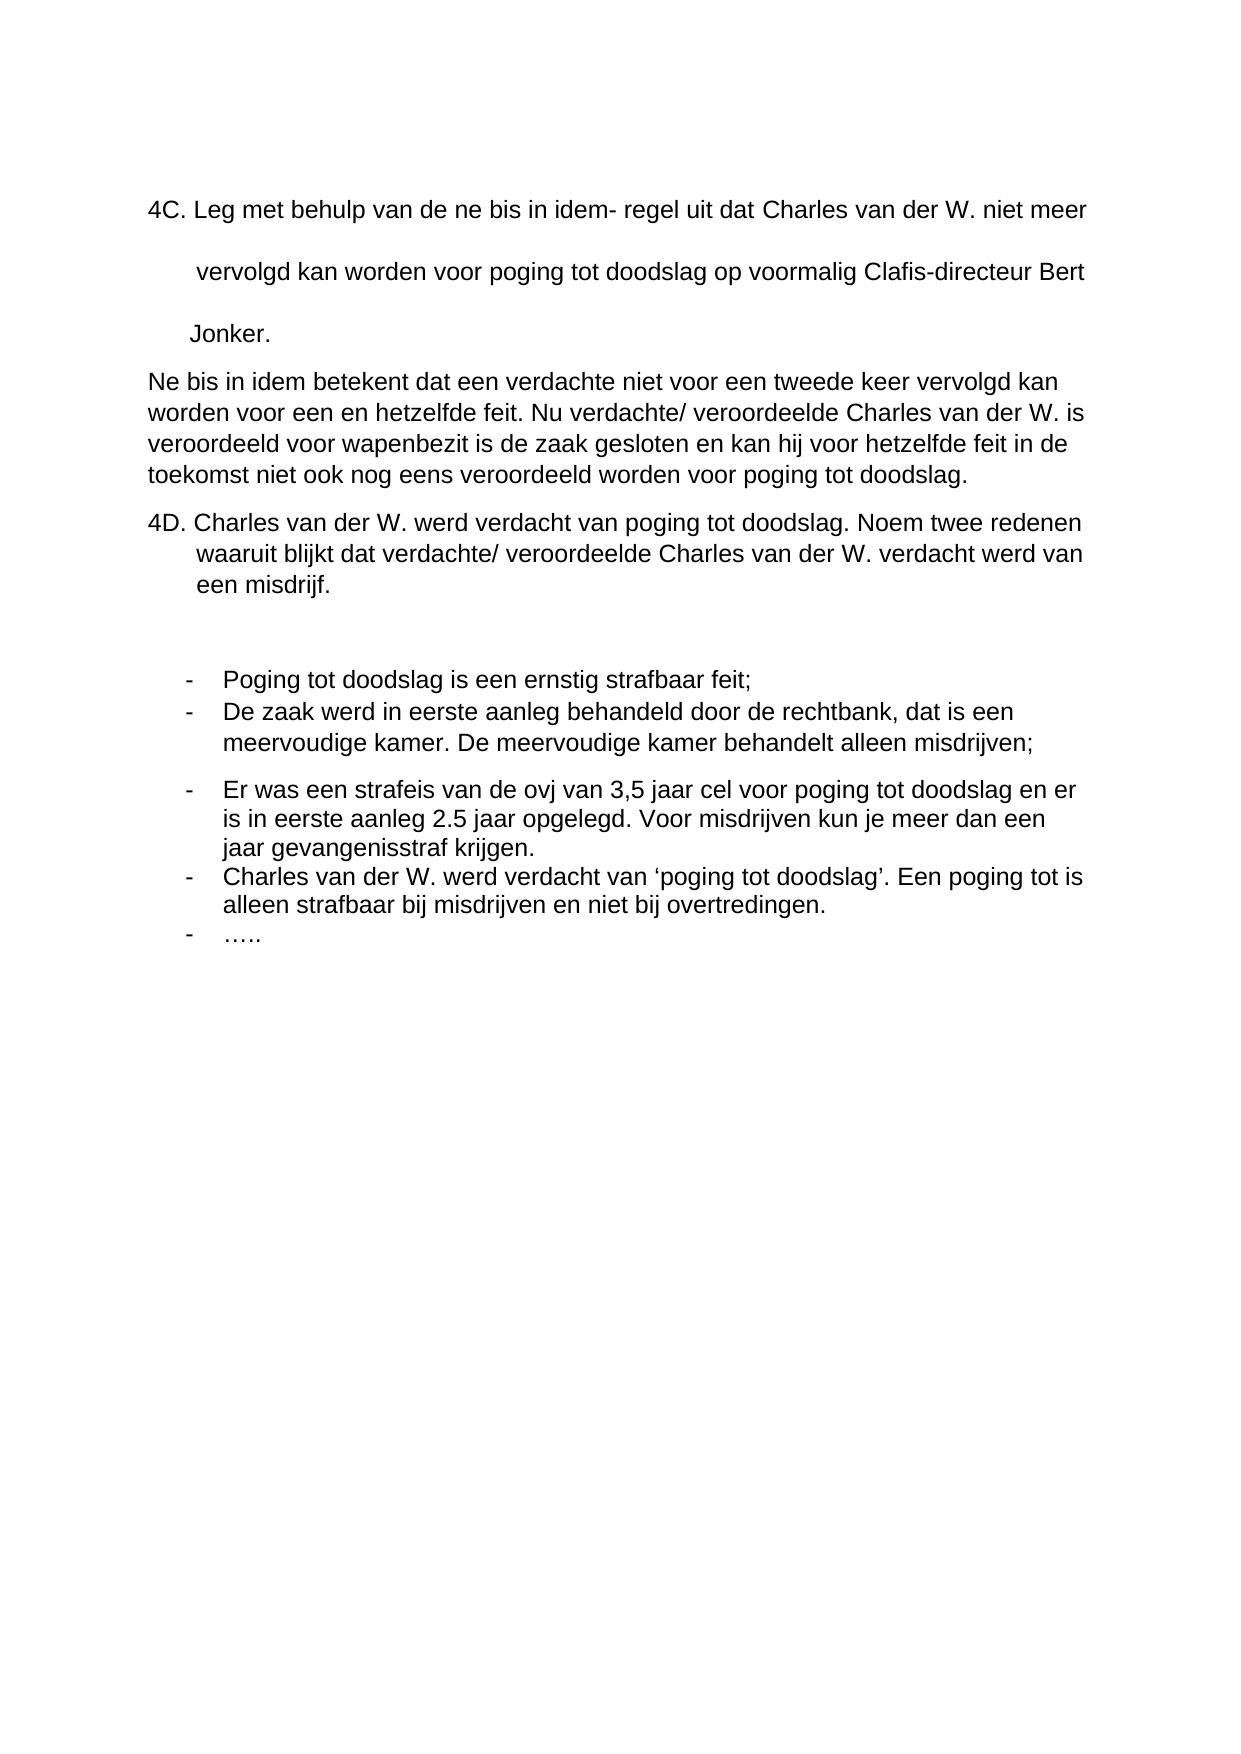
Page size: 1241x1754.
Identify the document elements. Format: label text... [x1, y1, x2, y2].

text 4C. Leg met behulp van de ne bis in idem- regel uit dat Charles van der W. niet meer vervolgd kan worden voor poging tot doodslag op voormalig Clafis-directeur Bert Jonker. [148, 195, 1093, 348]
list Poging tot doodslag is een ernstig strafbaar feit; [185, 666, 1093, 694]
list ….. [185, 919, 1093, 948]
text Ne bis in idem betekent dat een verdachte niet voor een tweede keer vervolgd kan worden voor een en hetzelfde feit. Nu verdachte/ veroordeelde Charles van der W. is veroordeeld voor wapenbezit is de zaak gesloten en kan hij voor hetzelfde feit in de toekomst niet ook nog eens veroordeeld worden voor poging tot doodslag. [148, 367, 1093, 489]
text 4D. Charles van der W. werd verdacht van poging tot doodslag. Noem twee redenen waaruit blijkt dat verdachte/ veroordeelde Charles van der W. verdacht werd van een misdrijf. [148, 508, 1093, 599]
list Charles van der W. werd verdacht van ‘poging tot doodslag’. Een poging tot is alleen strafbaar bij misdrijven en niet bij overtredingen. [185, 862, 1093, 919]
list De zaak werd in eerste aanleg behandeld door de rechtbank, dat is een meervoudige kamer. De meervoudige kamer behandelt alleen misdrijven; [185, 697, 1093, 756]
list Er was een strafeis van de ovj van 3,5 jaar cel voor poging tot doodslag en er is in eerste aanleg 2.5 jaar opgelegd. Voor misdrijven kun je meer dan een jaar gevangenisstraf krijgen. [185, 775, 1093, 862]
